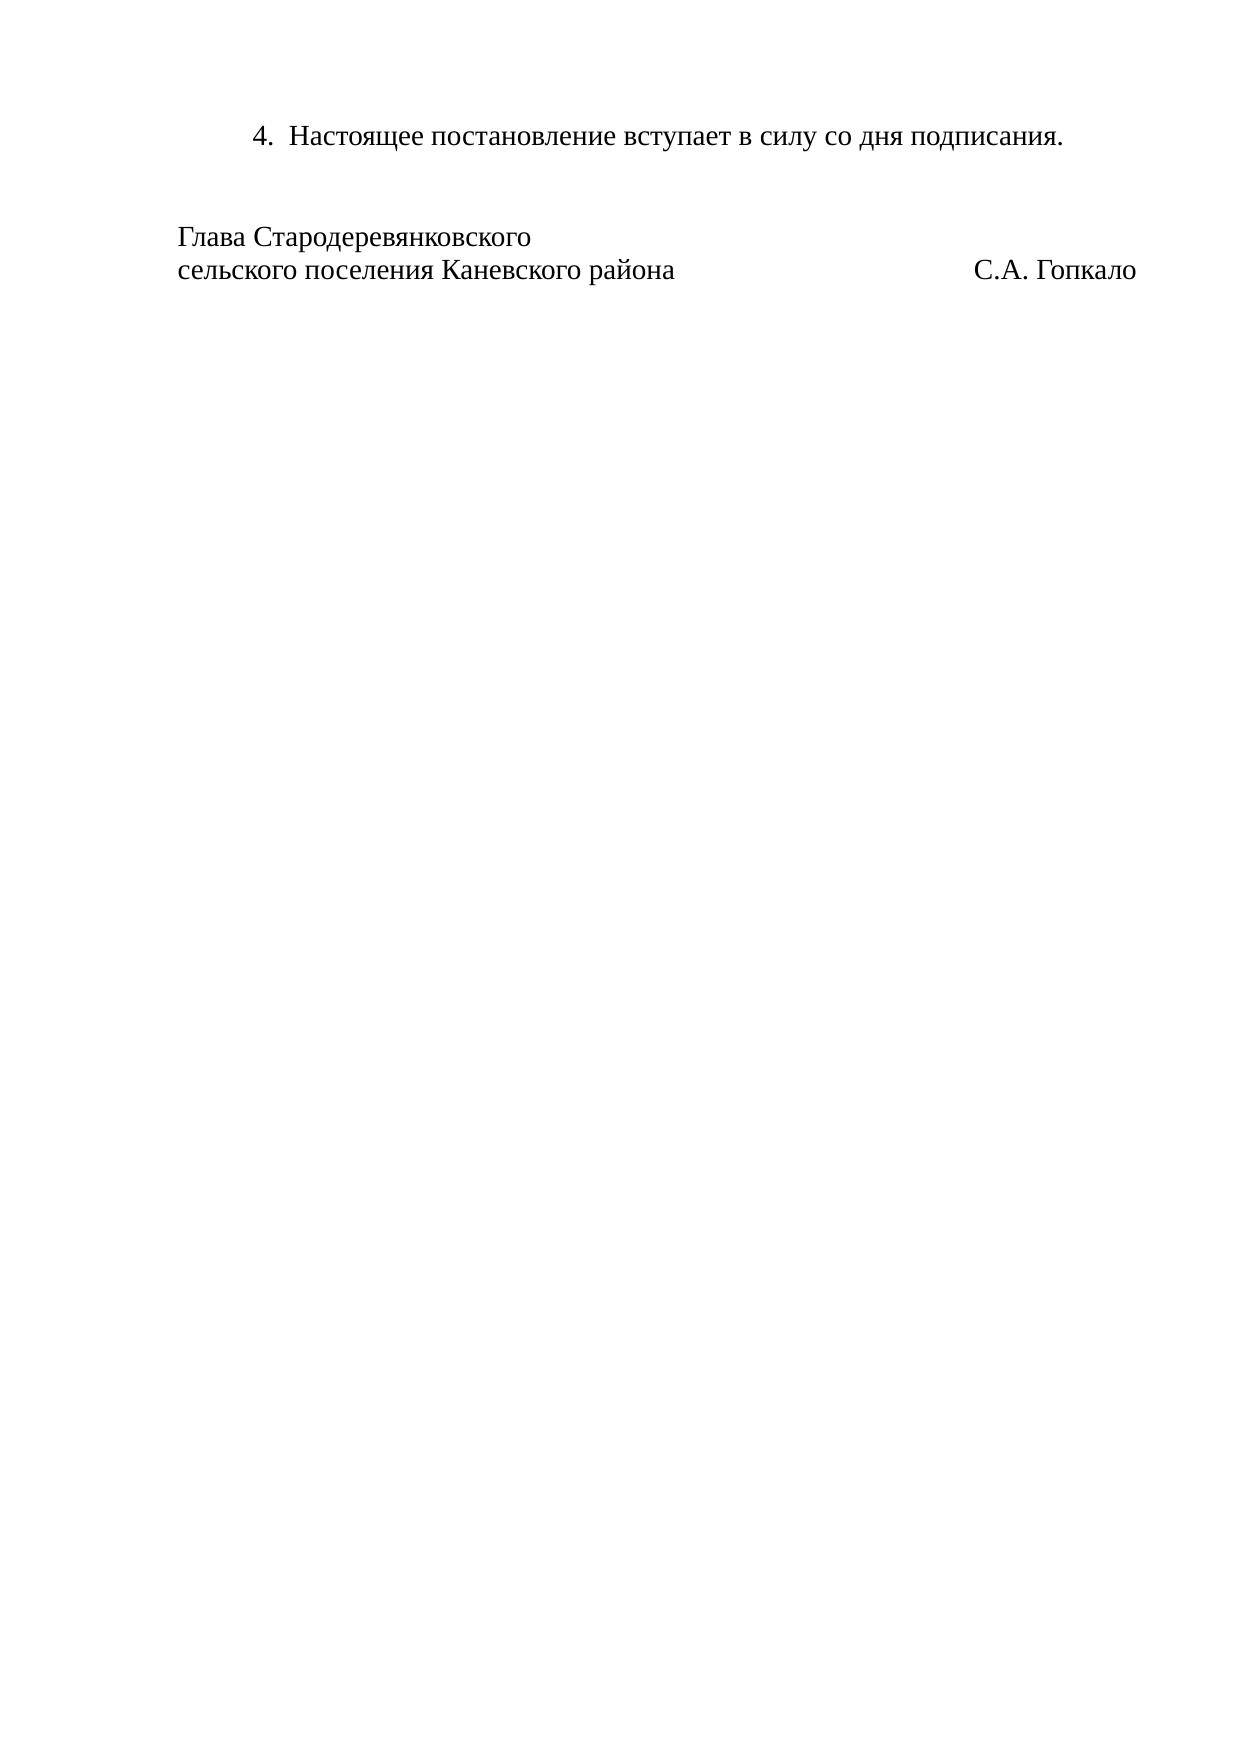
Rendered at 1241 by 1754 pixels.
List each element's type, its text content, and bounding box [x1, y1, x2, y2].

text 4. Настоящее постановление вступает в силу со дня подписания. [252, 118, 1181, 152]
text Глава Стародеревянковского [177, 219, 1181, 252]
text сельского поселения Каневского района С.А. Гопкало [177, 252, 1181, 286]
